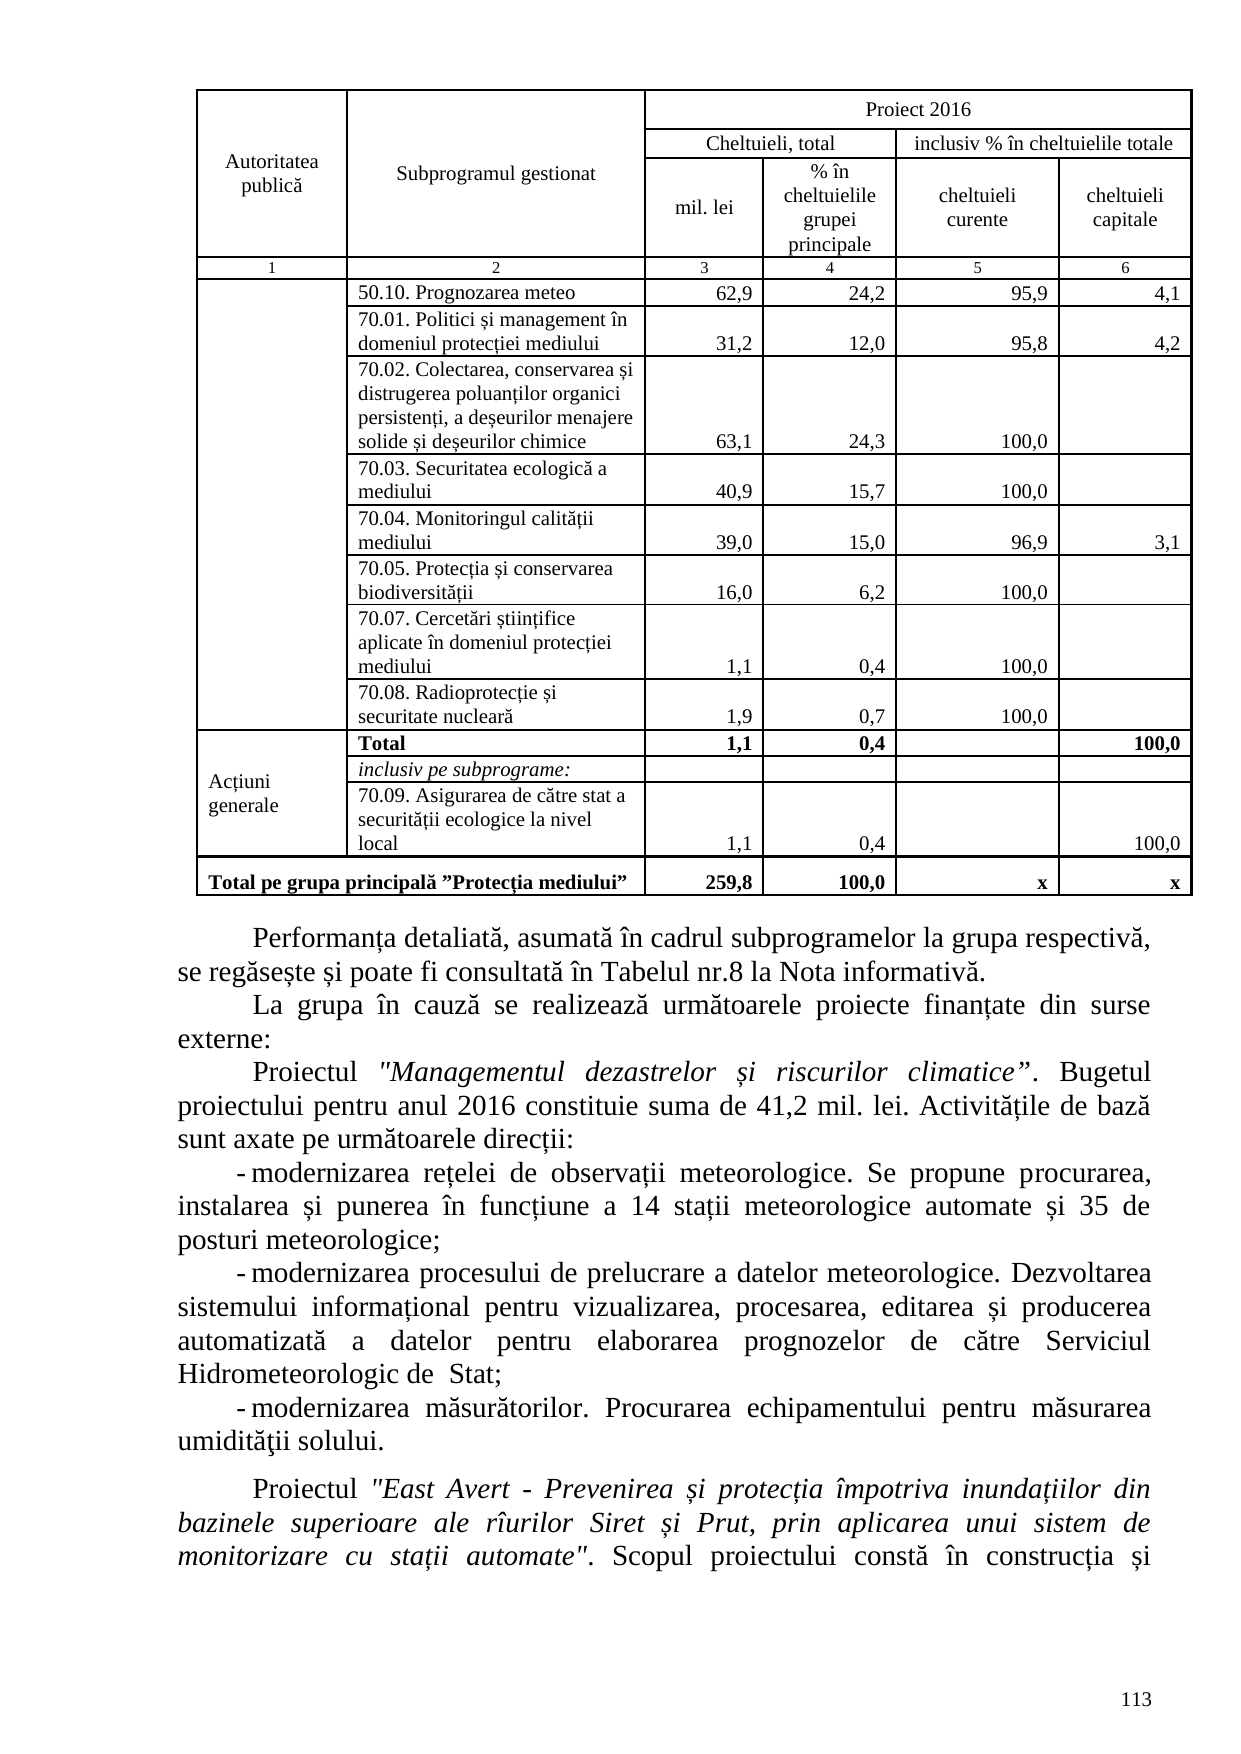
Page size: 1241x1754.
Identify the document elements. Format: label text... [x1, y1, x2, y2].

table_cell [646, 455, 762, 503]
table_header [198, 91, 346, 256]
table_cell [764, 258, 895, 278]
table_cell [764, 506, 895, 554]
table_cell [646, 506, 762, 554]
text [177, 1471, 1152, 1572]
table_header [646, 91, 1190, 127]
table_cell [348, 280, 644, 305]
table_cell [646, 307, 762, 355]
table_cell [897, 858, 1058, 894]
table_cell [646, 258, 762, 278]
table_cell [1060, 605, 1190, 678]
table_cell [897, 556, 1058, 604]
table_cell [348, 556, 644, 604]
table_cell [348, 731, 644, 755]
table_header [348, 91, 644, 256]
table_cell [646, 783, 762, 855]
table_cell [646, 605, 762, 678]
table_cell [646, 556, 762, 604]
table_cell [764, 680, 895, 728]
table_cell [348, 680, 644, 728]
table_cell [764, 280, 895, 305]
list modernizarea rețelei de observații meteorologice. Se propune procurarea, instalarea și punerea în funcțiune a 14 stații meteorologice automate și 35 de posturi meteorologice; [177, 1155, 1152, 1256]
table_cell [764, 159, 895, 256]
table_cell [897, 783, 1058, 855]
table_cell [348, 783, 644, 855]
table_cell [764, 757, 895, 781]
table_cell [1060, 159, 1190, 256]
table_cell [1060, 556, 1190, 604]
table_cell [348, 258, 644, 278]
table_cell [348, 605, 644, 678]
text La grupa în cauză se realizează următoarele proiecte finanțate din surse externe: [177, 987, 1152, 1054]
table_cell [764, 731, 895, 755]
text Proiectul "Managementul dezastrelor și riscurilor climatice”. Bugetul proiectului pentru anul 2016 constituie suma de 41,2 mil. lei. Activitățile de bază sunt axate pe următoarele direcții: [177, 1054, 1152, 1155]
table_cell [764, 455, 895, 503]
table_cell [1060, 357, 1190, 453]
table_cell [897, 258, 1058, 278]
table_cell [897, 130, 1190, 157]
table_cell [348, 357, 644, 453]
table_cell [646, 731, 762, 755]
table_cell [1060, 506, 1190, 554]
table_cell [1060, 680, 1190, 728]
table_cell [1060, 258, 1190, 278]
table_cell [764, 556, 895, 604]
list modernizarea măsurătorilor. Procurarea echipamentului pentru măsurarea umidităţii solului. [177, 1390, 1152, 1457]
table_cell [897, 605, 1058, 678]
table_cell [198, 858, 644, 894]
text Performanța detaliată, asumată în cadrul subprogramelor la grupa respectivă, se regăsește și poate fi consultată în Tabelul nr.8 la Nota informativă. [177, 920, 1152, 987]
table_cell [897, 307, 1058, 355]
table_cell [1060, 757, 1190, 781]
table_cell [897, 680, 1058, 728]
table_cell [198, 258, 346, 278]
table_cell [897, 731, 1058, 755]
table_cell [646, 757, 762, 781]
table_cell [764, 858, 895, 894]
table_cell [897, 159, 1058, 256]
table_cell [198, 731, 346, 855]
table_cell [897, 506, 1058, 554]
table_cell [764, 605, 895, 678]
list modernizarea procesului de prelucrare a datelor meteorologice. Dezvoltarea sistemului informațional pentru vizualizarea, procesarea, editarea și producerea automatizată a datelor pentru elaborarea prognozelor de către Serviciul Hidrometeorologic de Stat; [177, 1256, 1152, 1390]
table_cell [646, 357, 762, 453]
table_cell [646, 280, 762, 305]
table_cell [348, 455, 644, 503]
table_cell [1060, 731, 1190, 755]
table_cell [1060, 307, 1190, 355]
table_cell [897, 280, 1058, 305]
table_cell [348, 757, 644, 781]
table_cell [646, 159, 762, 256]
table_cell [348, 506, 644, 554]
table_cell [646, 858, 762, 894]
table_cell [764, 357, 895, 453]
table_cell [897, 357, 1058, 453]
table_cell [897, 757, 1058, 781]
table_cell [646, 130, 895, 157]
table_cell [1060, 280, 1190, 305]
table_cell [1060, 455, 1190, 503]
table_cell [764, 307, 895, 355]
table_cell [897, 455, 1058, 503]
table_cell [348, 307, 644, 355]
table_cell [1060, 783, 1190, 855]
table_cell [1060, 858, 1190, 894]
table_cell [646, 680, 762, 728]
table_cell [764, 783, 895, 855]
